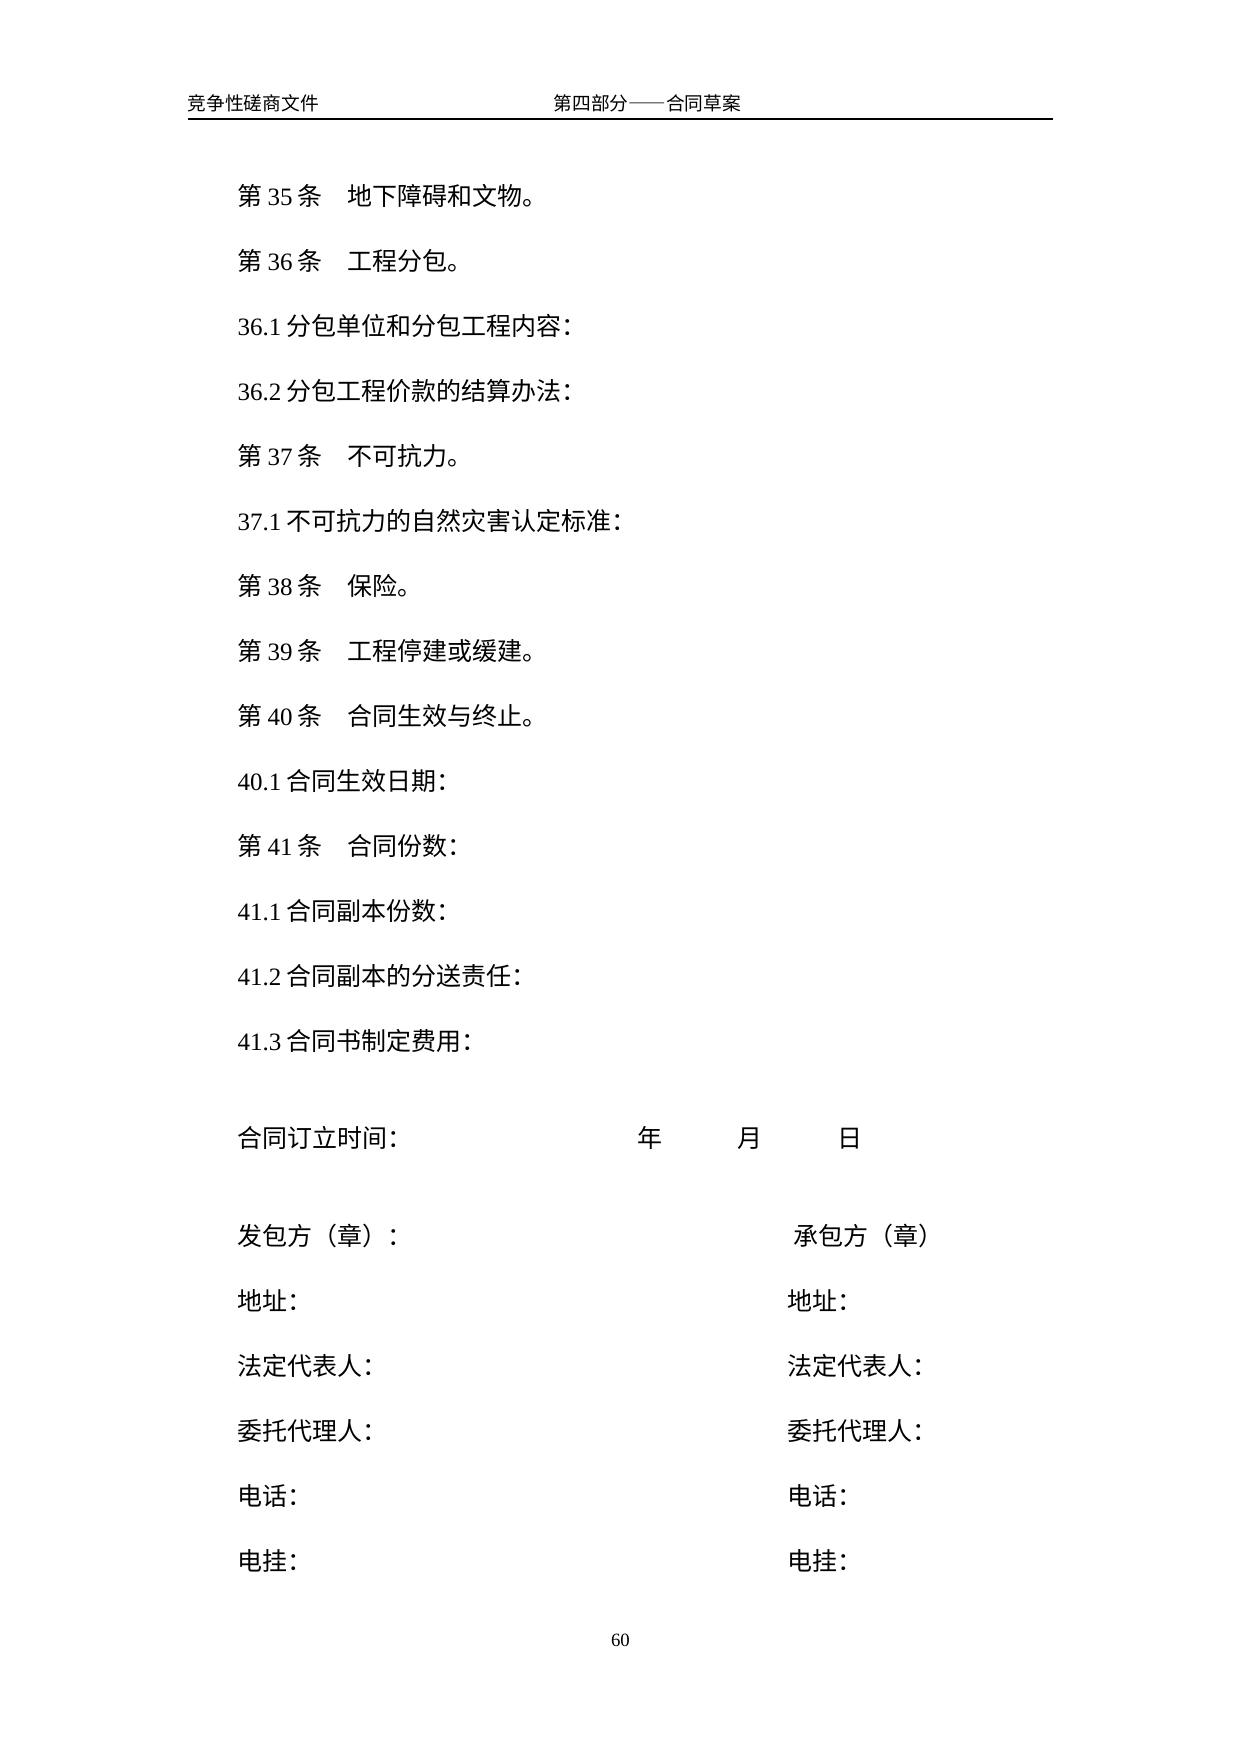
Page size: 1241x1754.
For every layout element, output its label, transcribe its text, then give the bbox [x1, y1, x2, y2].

text 委托代理人： 委托代理人： [187, 1397, 1053, 1462]
text 第40条 合同生效与终止。 [187, 682, 1053, 747]
text 法定代表人： 法定代表人： [187, 1332, 1053, 1397]
text 41.2合同副本的分送责任： [187, 942, 1053, 1007]
text 地址： 地址： [187, 1267, 1053, 1332]
text 合同订立时间： 年 月 日 [187, 1104, 1053, 1169]
text 第36条 工程分包。 [187, 227, 1053, 292]
text 第37条 不可抗力。 [187, 422, 1053, 487]
text 41.3合同书制定费用： [187, 1007, 1053, 1072]
text 40.1合同生效日期： [187, 747, 1053, 812]
text 第39条 工程停建或缓建。 [187, 617, 1053, 682]
text 第38条 保险。 [187, 552, 1053, 617]
text 电话： 电话： [187, 1462, 1053, 1527]
text 发包方（章）： 承包方（章） [187, 1202, 1053, 1267]
text 电挂： 电挂： [187, 1527, 1053, 1592]
text 第41条 合同份数： [187, 812, 1053, 877]
text 第35条 地下障碍和文物。 [187, 162, 1053, 227]
text 36.2分包工程价款的结算办法： [187, 357, 1053, 422]
text 41.1合同副本份数： [187, 877, 1053, 942]
text 37.1不可抗力的自然灾害认定标准： [187, 487, 1053, 552]
text 36.1分包单位和分包工程内容： [187, 292, 1053, 357]
